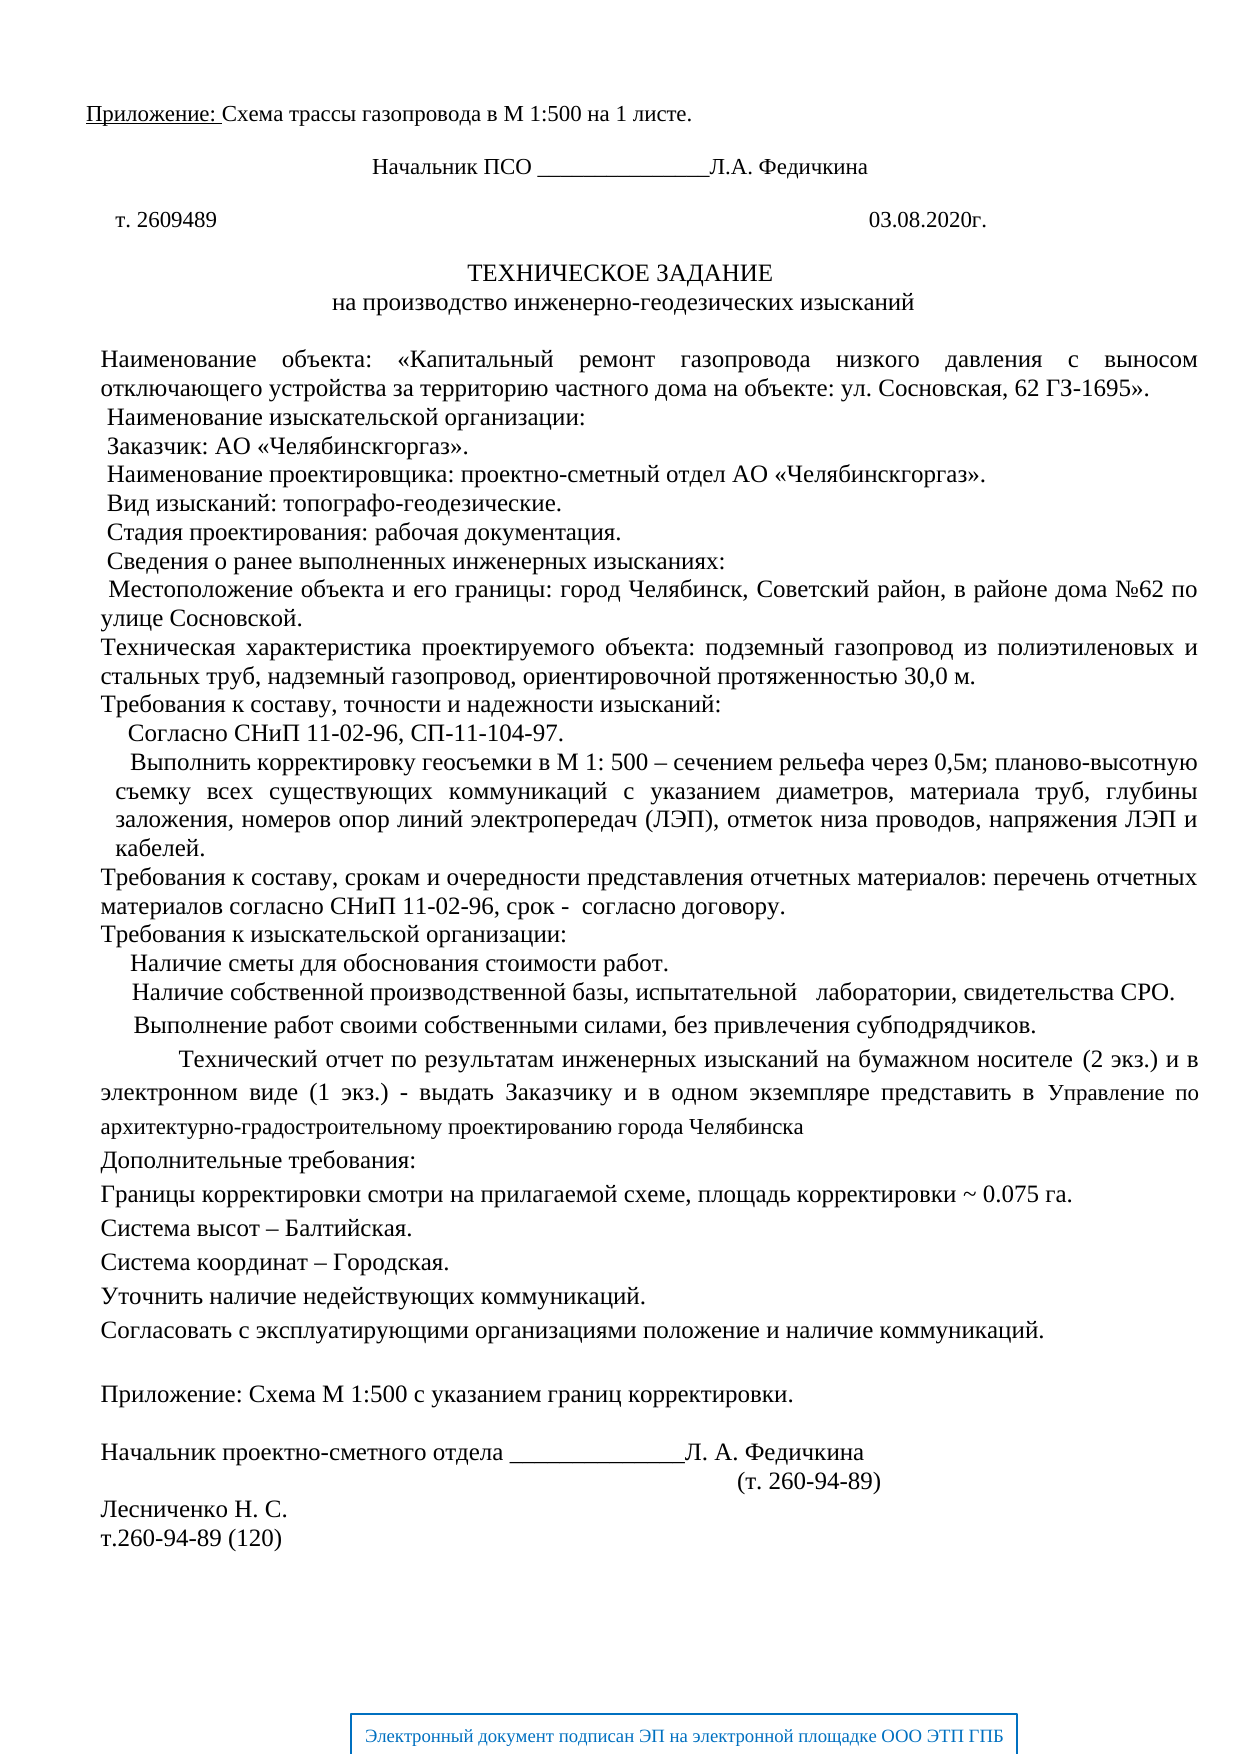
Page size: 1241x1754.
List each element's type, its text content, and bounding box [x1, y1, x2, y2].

text Приложение: Схема М 1:500 с указанием границ корректировки. [100, 1379, 1199, 1408]
text Сведения о ранее выполненных инженерных изысканиях: [100, 546, 1199, 574]
text на производство инженерно-геодезических изысканий [41, 287, 1199, 316]
text Приложение: Схема трассы газопровода в М 1:500 на 1 листе. [86, 100, 1199, 127]
text Наличие сметы для обоснования стоимости работ. [100, 948, 1199, 977]
text Стадия проектирования: рабочая документация. [100, 517, 1199, 546]
text Требования к составу, срокам и очередности представления отчетных материалов: перечень отчетных материалов согласно СНиП 11-02-96, срок - согласно договору. [100, 862, 1199, 919]
text Наличие собственной производственной базы, испытательной лаборатории, свидетельства СРО. [100, 977, 1199, 1006]
text Согласно СНиП 11-02-96, СП-11-104-97. [115, 718, 1199, 747]
text Дополнительные требования: [100, 1142, 1240, 1175]
text Местоположение объекта и его границы: город Челябинск, Советский район, в районе дома №62 по улице Сосновской. [100, 574, 1199, 632]
text т. 2609489 03.08.2020г. [86, 206, 1199, 232]
text Система координат – Городская. [100, 1244, 1199, 1277]
text Требования к составу, точности и надежности изысканий: [100, 689, 1199, 718]
text Заказчик: АО «Челябинскгоргаз». [100, 431, 1199, 459]
text Начальник ПСО _______________Л.А. Федичкина [41, 153, 1199, 179]
text Начальник проектно-сметного отдела ______________Л. А. Федичкина [100, 1437, 1199, 1466]
text Выполнить корректировку геосъемки в М 1: 500 – сечением рельефа через 0,5м; планово-высотную съемку всех существующих коммуникаций с указанием диаметров, материала труб, глубины заложения, номеров опор линий электропередач (ЛЭП), отметок низа проводов, напряжения ЛЭП и кабелей. [115, 747, 1199, 862]
text Наименование объекта: «Капитальный ремонт газопровода низкого давления с выносом отключающего устройства за территорию частного дома на объекте: ул. Сосновская, 62 ГЗ-1695». [100, 344, 1199, 402]
text Система высот – Балтийская. [100, 1210, 1199, 1243]
text Границы корректировки смотри на прилагаемой схеме, площадь корректировки ~ 0.075 га. [100, 1176, 1199, 1209]
text Техническая характеристика проектируемого объекта: подземный газопровод из полиэтиленовых и стальных труб, надземный газопровод, ориентировочной протяженностью 30,0 м. [100, 632, 1199, 689]
text Уточнить наличие недействующих коммуникаций. [100, 1278, 1199, 1311]
text Лесниченко Н. С. [100, 1494, 1199, 1523]
text Вид изысканий: топографо-геодезические. [100, 488, 1199, 517]
text Технический отчет по результатам инженерных изысканий на бумажном носителе (2 экз.) и в электронном виде (1 экз.) - выдать Заказчику и в одном экземпляре представить в Управление по архитектурно-градостроительному проектированию города Челябинска [100, 1040, 1199, 1141]
text (т. 260-94-89) [100, 1466, 1199, 1494]
text Согласовать с эксплуатирующими организациями положение и наличие коммуникаций. [100, 1312, 1199, 1345]
text Выполнение работ своими собственными силами, без привлечения субподрядчиков. [71, 1006, 1199, 1040]
text т.260-94-89 (120) [100, 1523, 1199, 1552]
text Наименование изыскательской организации: [100, 402, 1199, 431]
text Требования к изыскательской организации: [100, 919, 1199, 948]
text ТЕХНИЧЕСКОЕ ЗАДАНИЕ [41, 258, 1199, 287]
text Наименование проектировщика: проектно-сметный отдел АО «Челябинскгоргаз». [100, 459, 1199, 488]
